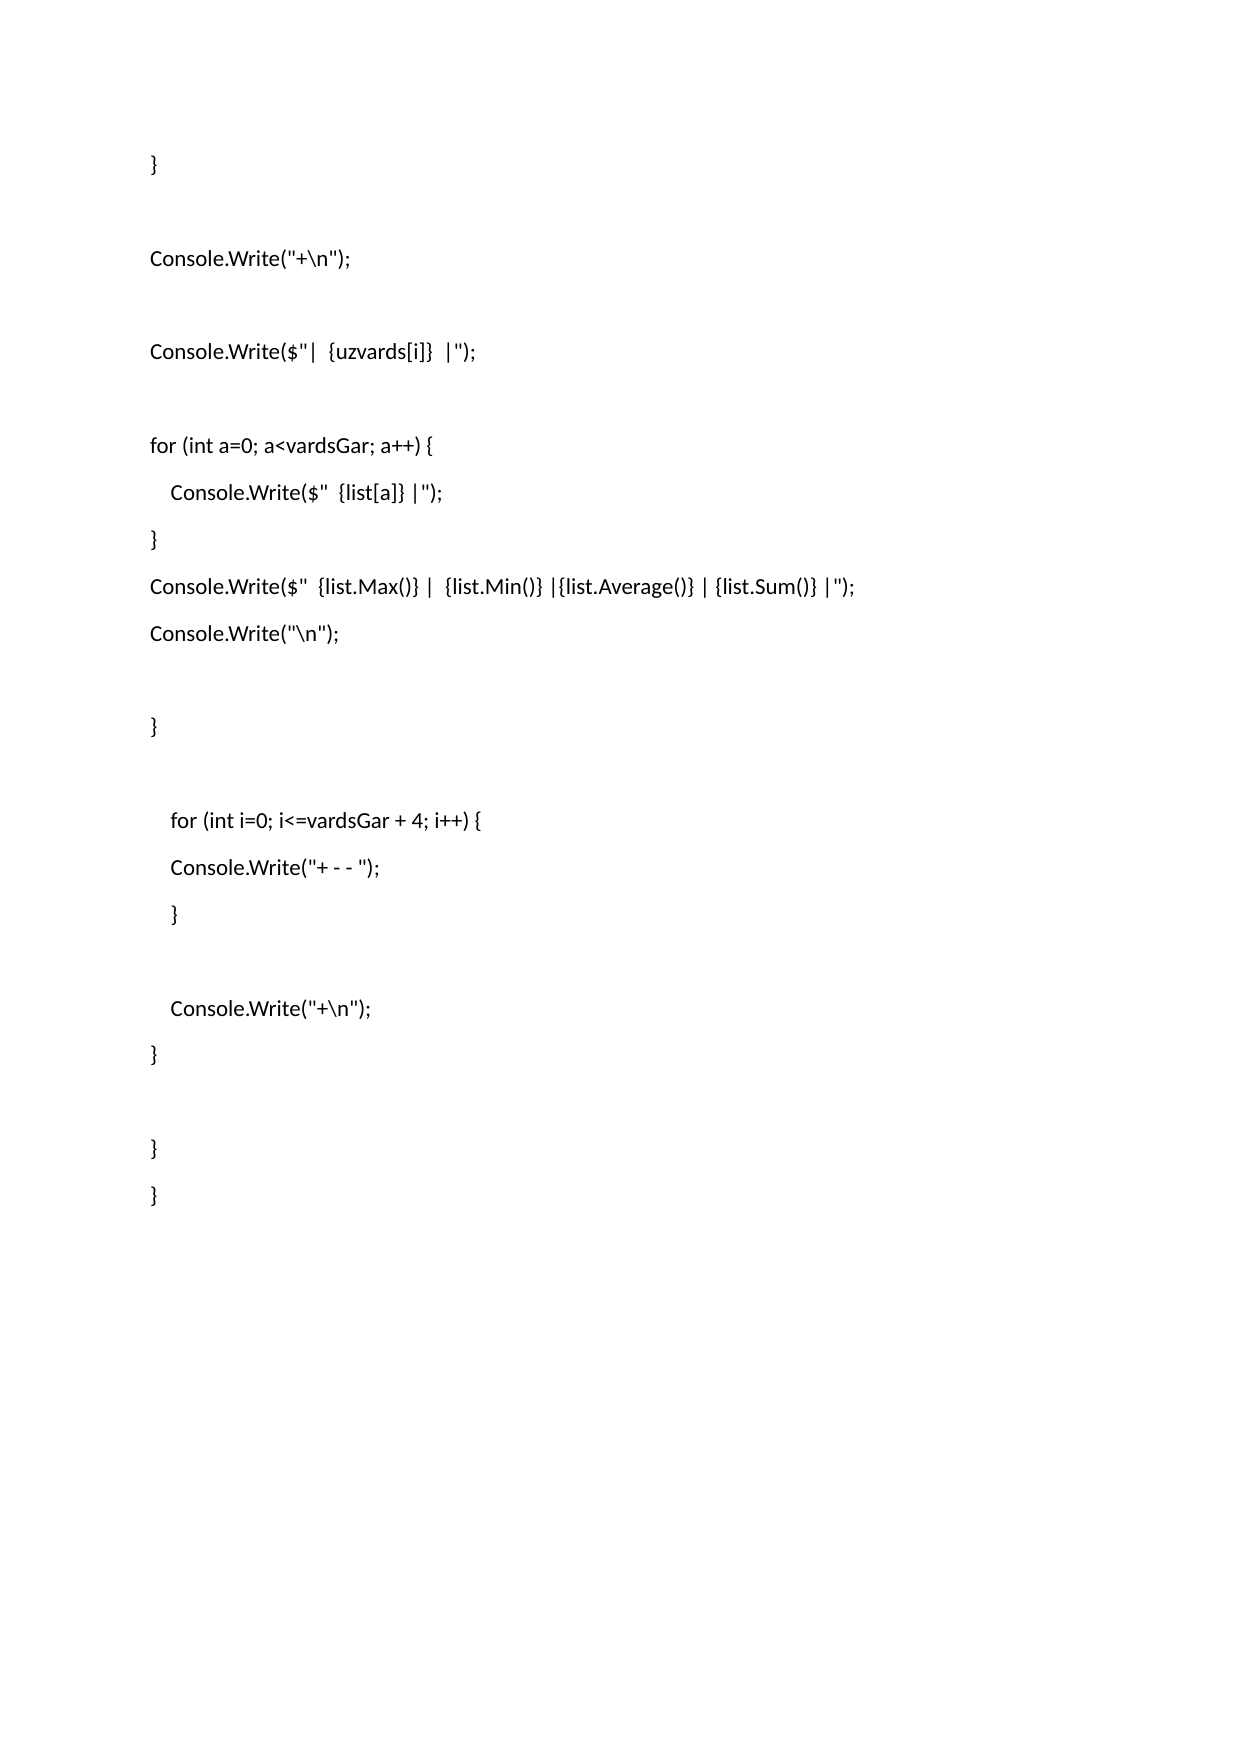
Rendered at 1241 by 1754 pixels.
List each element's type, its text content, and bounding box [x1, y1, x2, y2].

text } [150, 1181, 1090, 1209]
text Console.Write("\n"); [150, 619, 1090, 647]
text Console.Write($" {list[a]} |"); [150, 478, 1090, 506]
text } [150, 1041, 1090, 1069]
text Console.Write("+\n"); [150, 994, 1090, 1022]
text } [150, 900, 1090, 928]
text for (int a=0; a<vardsGar; a++) { [150, 431, 1090, 459]
text } [150, 712, 1090, 741]
text Console.Write($"| {uzvards[i]} |"); [150, 337, 1090, 366]
text Console.Write($" {list.Max()} | {list.Min()} |{list.Average()} | {list.Sum()} |"); [150, 572, 1090, 600]
text Console.Write("+\n"); [150, 244, 1090, 272]
text for (int i=0; i<=vardsGar + 4; i++) { [150, 806, 1090, 834]
text } [150, 1134, 1090, 1162]
text Console.Write("+ - - "); [150, 853, 1090, 881]
text } [150, 525, 1090, 553]
text } [150, 150, 1090, 178]
